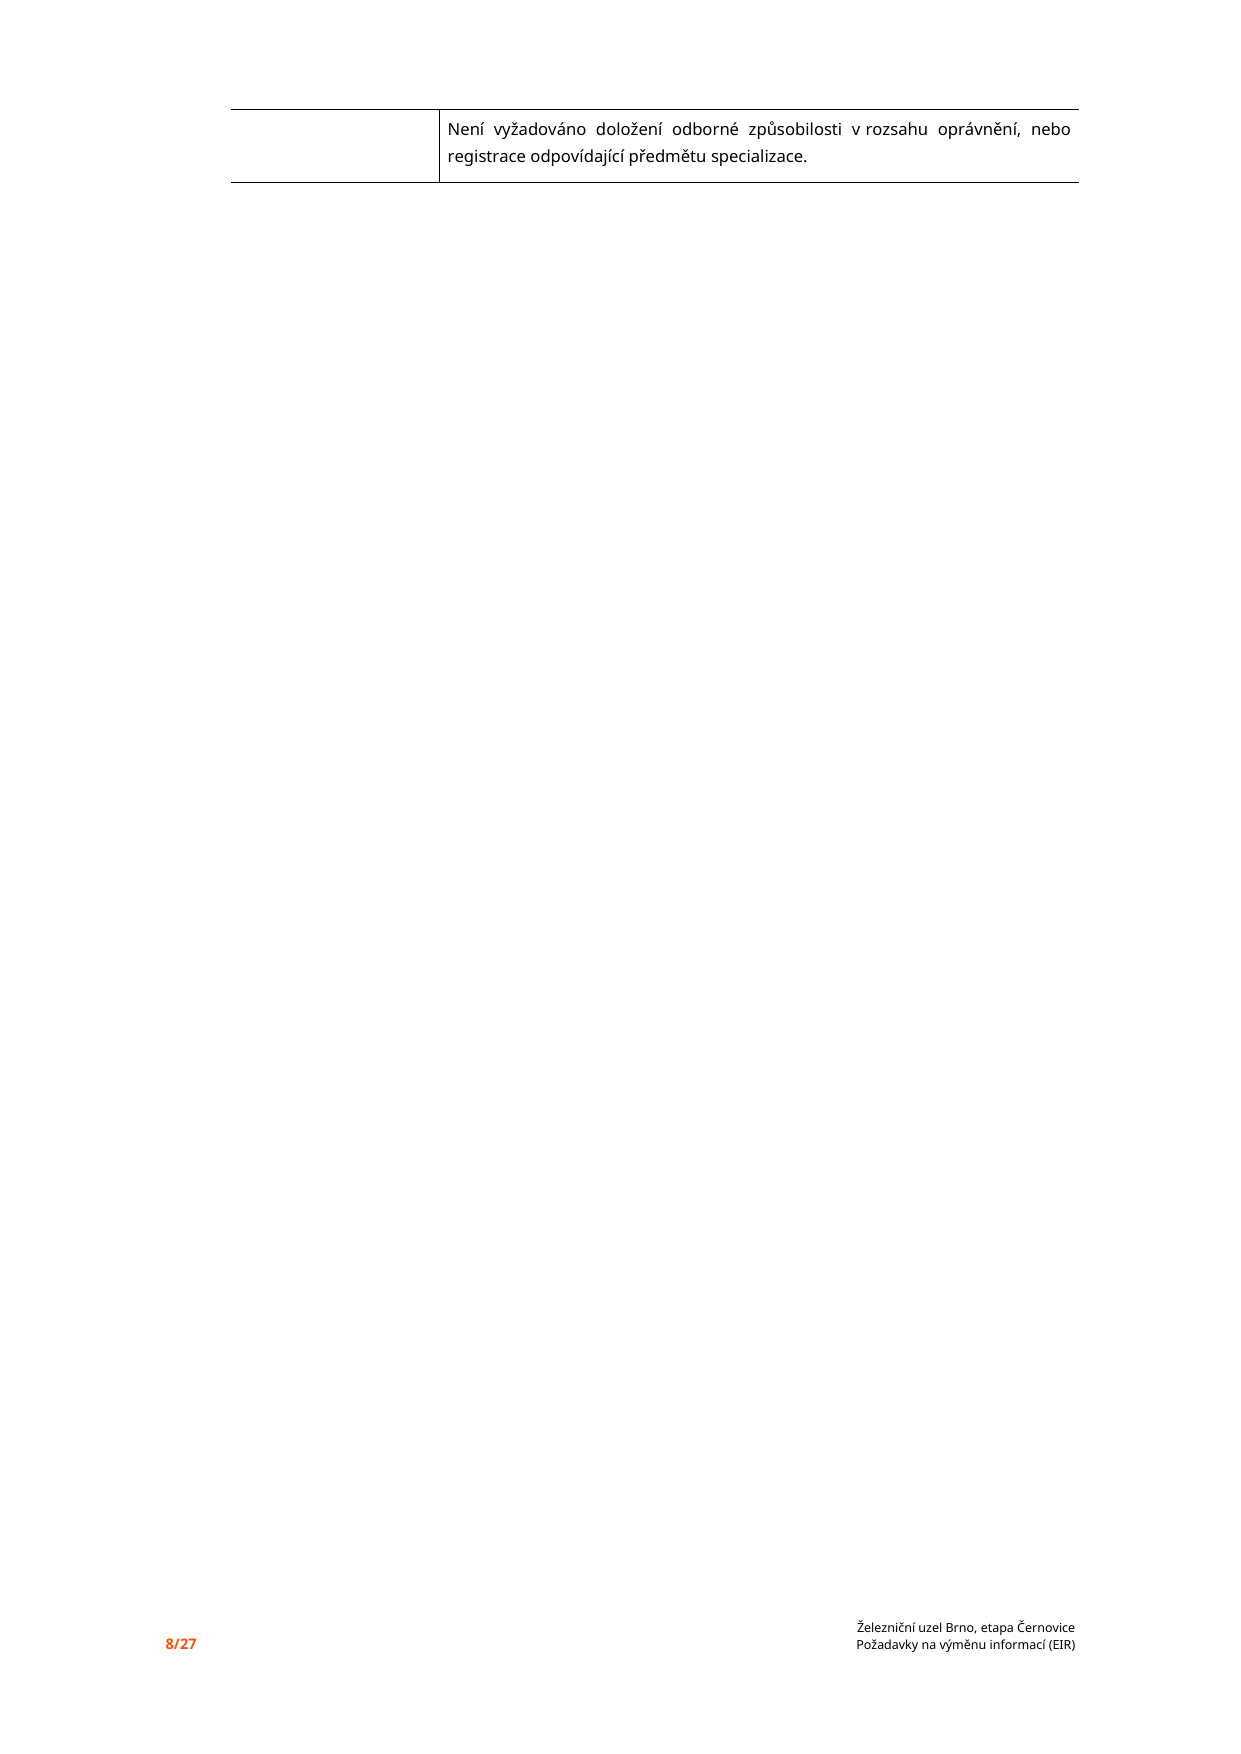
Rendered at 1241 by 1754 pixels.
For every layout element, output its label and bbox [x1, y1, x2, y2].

table_cell [440, 110, 1079, 182]
table_cell [231, 110, 439, 182]
